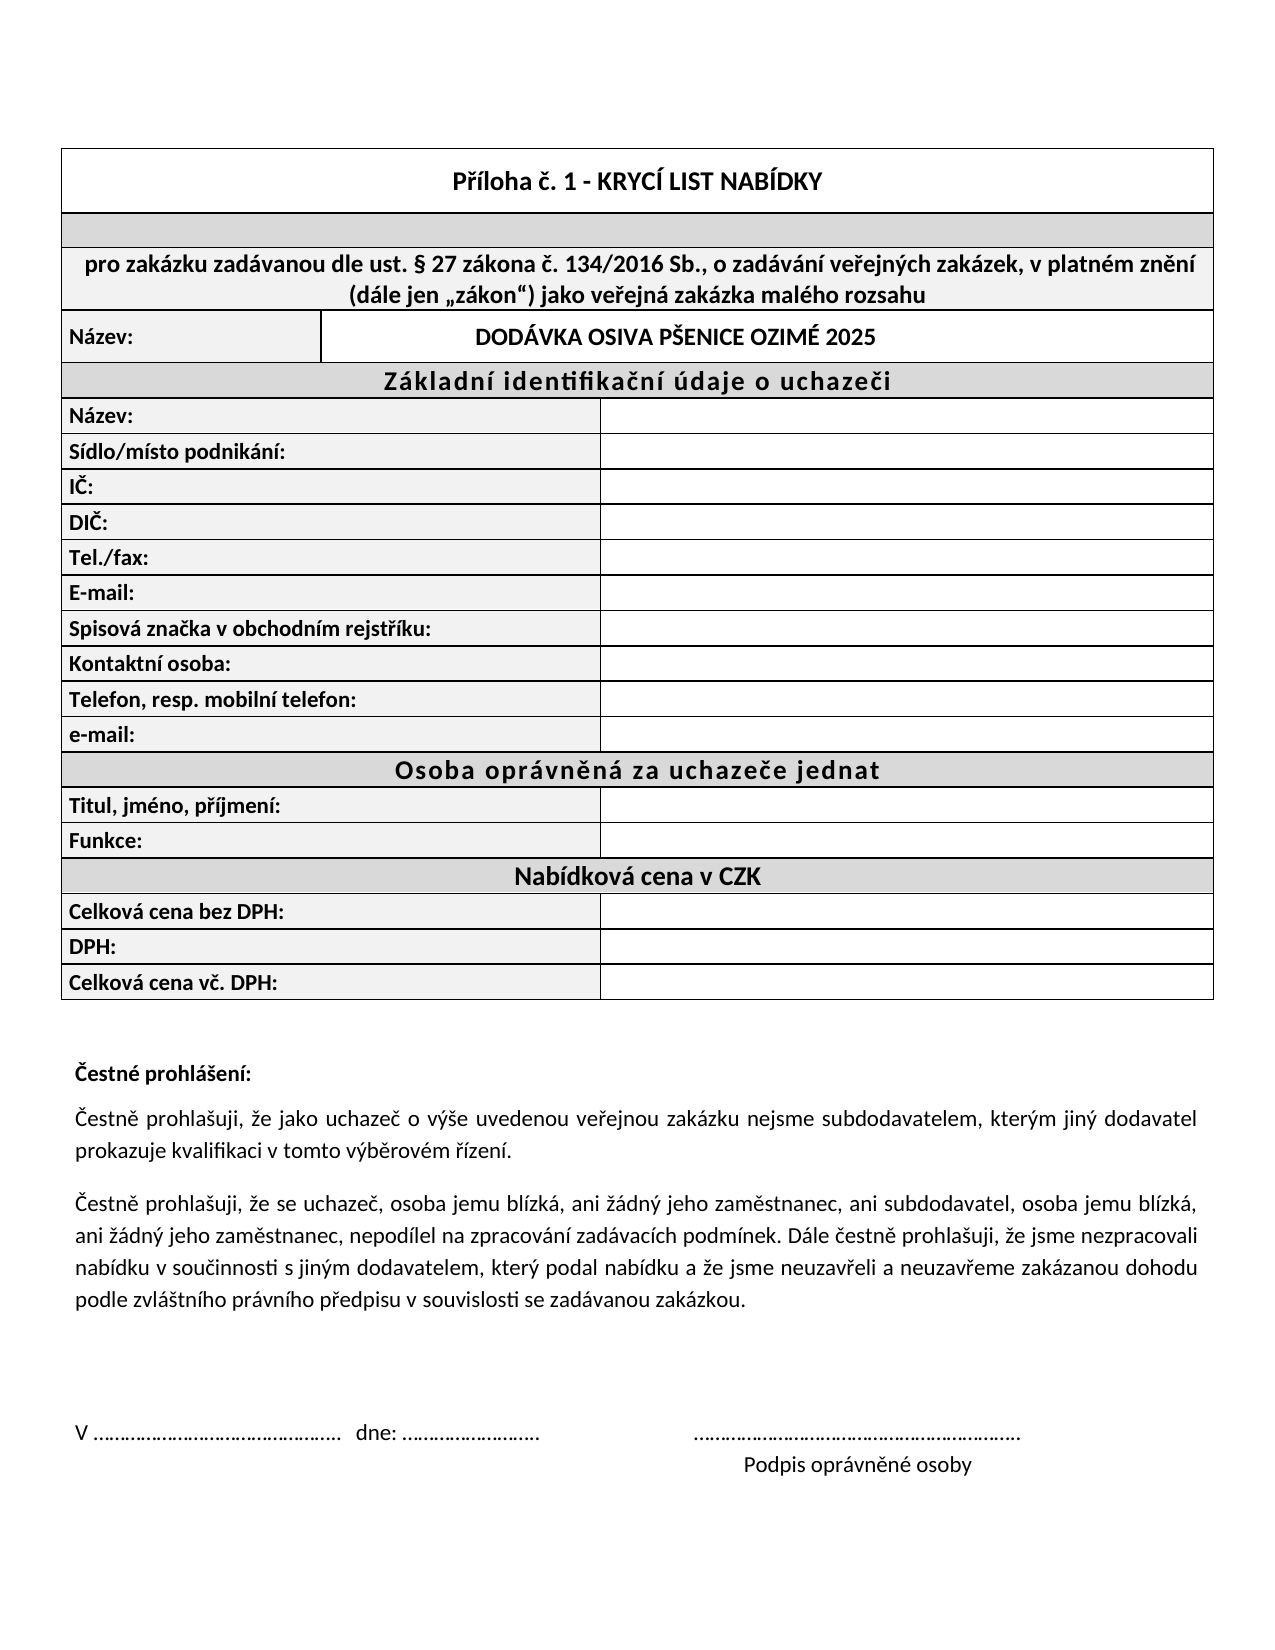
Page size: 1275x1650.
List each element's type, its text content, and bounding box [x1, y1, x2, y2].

table_cell Základní identifikační údaje o uchazeči [62, 363, 1213, 397]
table_cell Sídlo/místo podnikání: [62, 434, 600, 468]
table_cell IČ: [62, 470, 600, 503]
table_cell [601, 399, 1213, 432]
table_header Příloha č. 1 - KRYCÍ LIST NABÍDKY [62, 149, 1213, 212]
table_cell DPH: [62, 930, 600, 963]
text Čestně prohlašuji, že jako uchazeč o výše uvedenou veřejnou zakázku nejsme subdodavatelem, kterým jiný dodavatel prokazuje kvalifikaci v tomto výběrovém řízení. [75, 1104, 1200, 1164]
table_cell [601, 470, 1213, 503]
table_cell [601, 965, 1213, 999]
text Čestné prohlášení: [75, 1059, 1200, 1087]
text Čestně prohlašuji, že se uchazeč, osoba jemu blízká, ani žádný jeho zaměstnanec, ani subdodavatel, osoba jemu blízká, ani žádný jeho zaměstnanec, nepodílel na zpracování zadávacích podmínek. Dále čestně prohlašuji, že jsme nezpracovali nabídku v součinnosti s jiným dodavatelem, který podal nabídku a že jsme neuzavřeli a neuzavřeme zakázanou dohodu podle zvláštního právního předpisu v souvislosti se zadávanou zakázkou. [75, 1189, 1200, 1314]
table_cell [601, 930, 1213, 963]
table_cell [601, 611, 1213, 645]
table_cell [601, 717, 1213, 751]
table_cell pro zakázku zadávanou dle ust. § 27 zákona č. 134/2016 Sb., o zadávání veřejných zakázek, v platném znění (dále jen „zákon“) jako veřejná zakázka malého rozsahu [62, 248, 1213, 309]
table_cell Název: [62, 399, 600, 432]
table_cell Nabídková cena v CZK [62, 859, 1213, 892]
table_cell [601, 647, 1213, 680]
table_cell DODÁVKA OSIVA PŠENICE OZIMÉ 2025 [322, 311, 1213, 362]
table_cell [601, 434, 1213, 468]
table_cell DIČ: [62, 505, 600, 539]
table_cell Funkce: [62, 823, 600, 857]
table_cell [62, 214, 1213, 247]
table_cell e-mail: [62, 717, 600, 751]
table_cell Telefon, resp. mobilní telefon: [62, 682, 600, 716]
table_cell Kontaktní osoba: [62, 647, 600, 680]
table_cell Osoba oprávněná za uchazeče jednat [62, 753, 1213, 786]
table_cell Spisová značka v obchodním rejstříku: [62, 611, 600, 645]
text V ……………………………………….. dne: …………………….. …………………………………………………….. [75, 1418, 1200, 1446]
table_cell [601, 788, 1213, 822]
table_cell [601, 894, 1213, 928]
table_cell [601, 540, 1213, 574]
table_cell [601, 682, 1213, 716]
table_cell [601, 576, 1213, 609]
text Podpis oprávněné osoby [75, 1450, 1200, 1478]
table_cell [601, 823, 1213, 857]
table_cell [601, 505, 1213, 539]
table_cell Celková cena vč. DPH: [62, 965, 600, 999]
table_cell Celková cena bez DPH: [62, 894, 600, 928]
table_cell E-mail: [62, 576, 600, 609]
table_cell Tel./fax: [62, 540, 600, 574]
table_cell Titul, jméno, příjmení: [62, 788, 600, 822]
table_cell Název: [62, 311, 320, 362]
